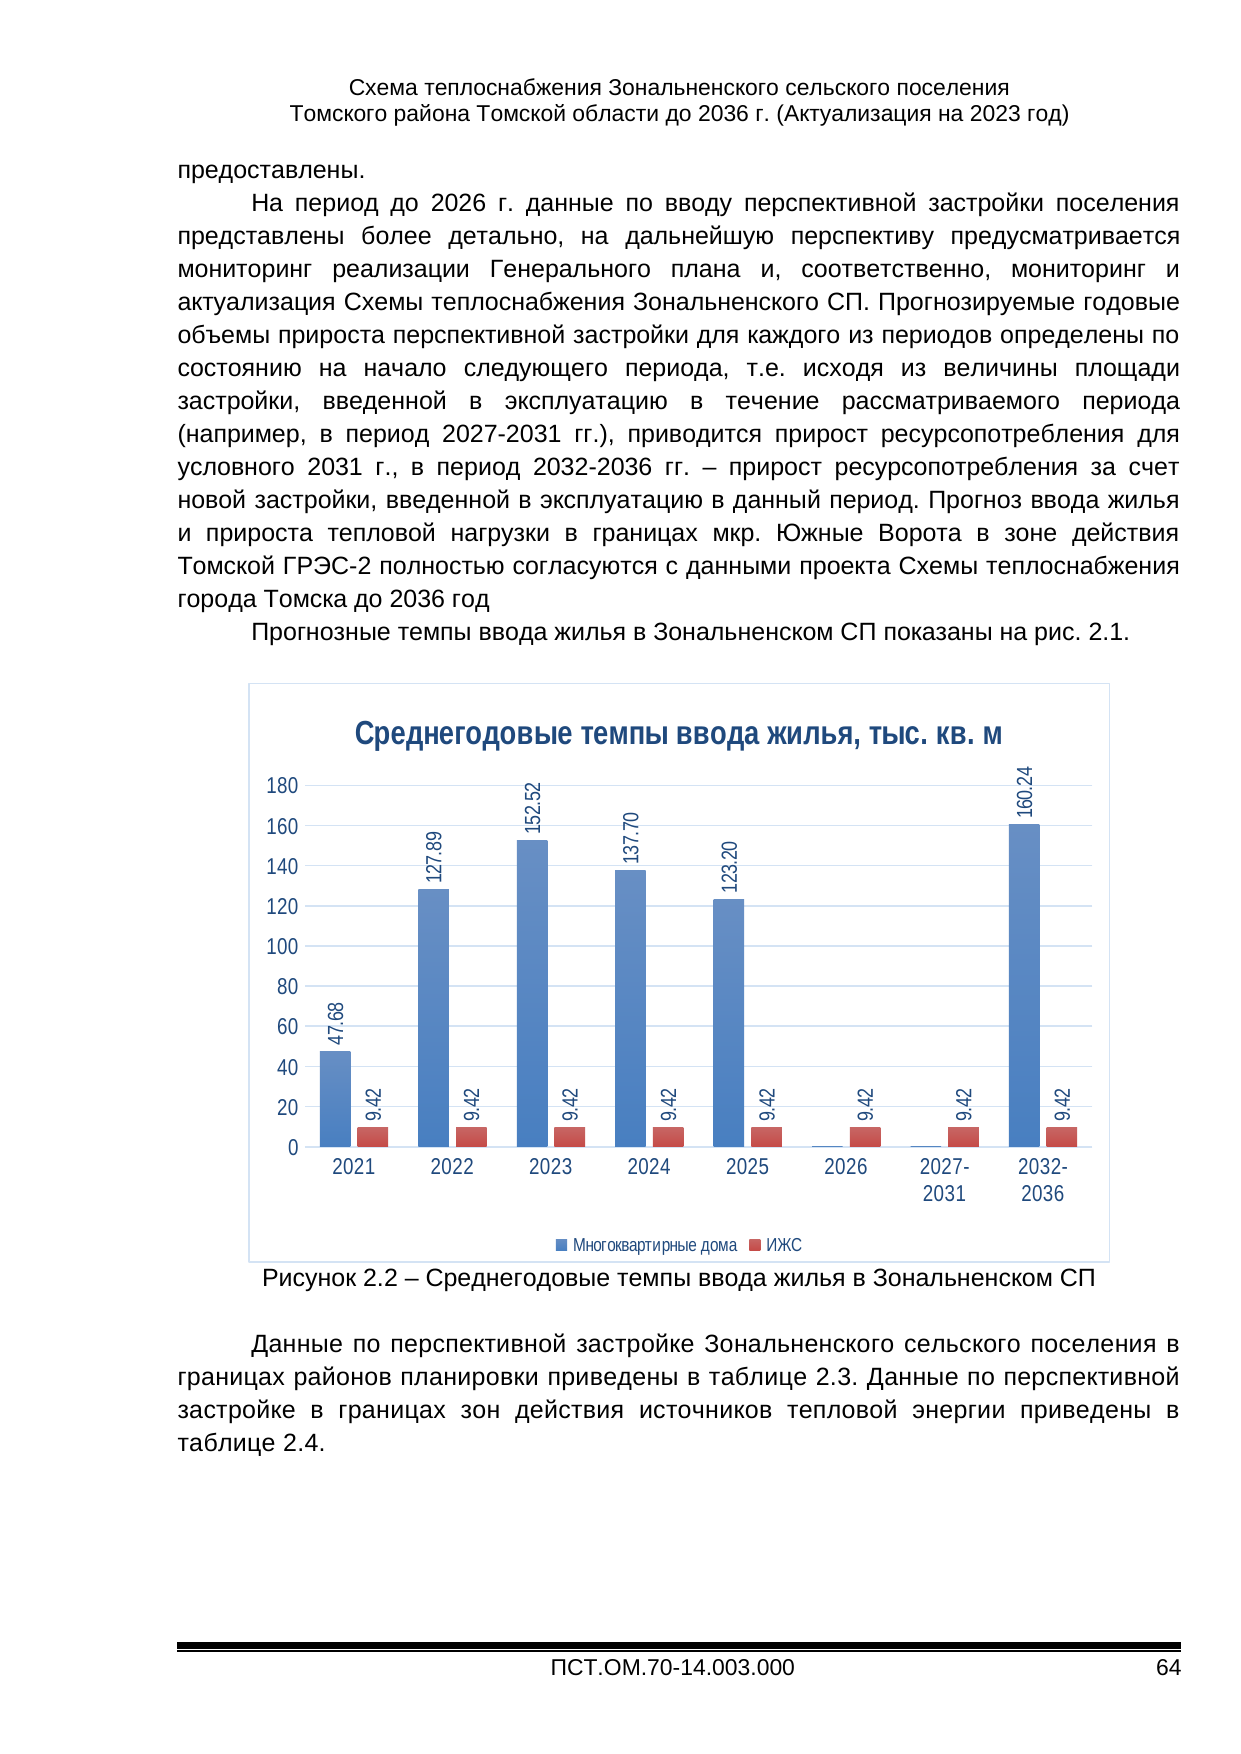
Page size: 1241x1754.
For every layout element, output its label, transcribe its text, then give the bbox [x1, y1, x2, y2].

text Рисунок 2.2 – Среднегодовые темпы ввода жилья в Зональненском СП [177, 1263, 1181, 1291]
text Прогнозные темпы ввода жилья в Зональненском СП показаны на рис. 2.1. [177, 617, 1181, 646]
text На период до 2026 г. данные по вводу перспективной застройки поселения представлены более детально, на дальнейшую перспективу предусматривается мониторинг реализации Генерального плана и, соответственно, мониторинг и актуализация Схемы теплоснабжения Зональненского СП. Прогнозируемые годовые объемы прироста перспективной застройки для каждого из периодов определены по состоянию на начало следующего периода, т.е. исходя из величины площади застройки, введенной в эксплуатацию в течение рассматриваемого периода (например, в период 2027-2031 гг.), приводится прирост ресурсопотребления для условного 2031 г., в период 2032-2036 гг. – прирост ресурсопотребления за счет новой застройки, введенной в эксплуатацию в данный период. Прогноз ввода жилья и прироста тепловой нагрузки в границах мкр. Южные Ворота в зоне действия Томской ГРЭС-2 полностью согласуются с данными проекта Схемы теплоснабжения города Томска до 2036 год [177, 188, 1181, 613]
text Данные по перспективной застройке Зональненского сельского поселения в границах районов планировки приведены в таблице 2.3. Данные по перспективной застройке в границах зон действия источников тепловой энергии приведены в таблице 2.4. [177, 1329, 1181, 1457]
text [177, 154, 1181, 183]
